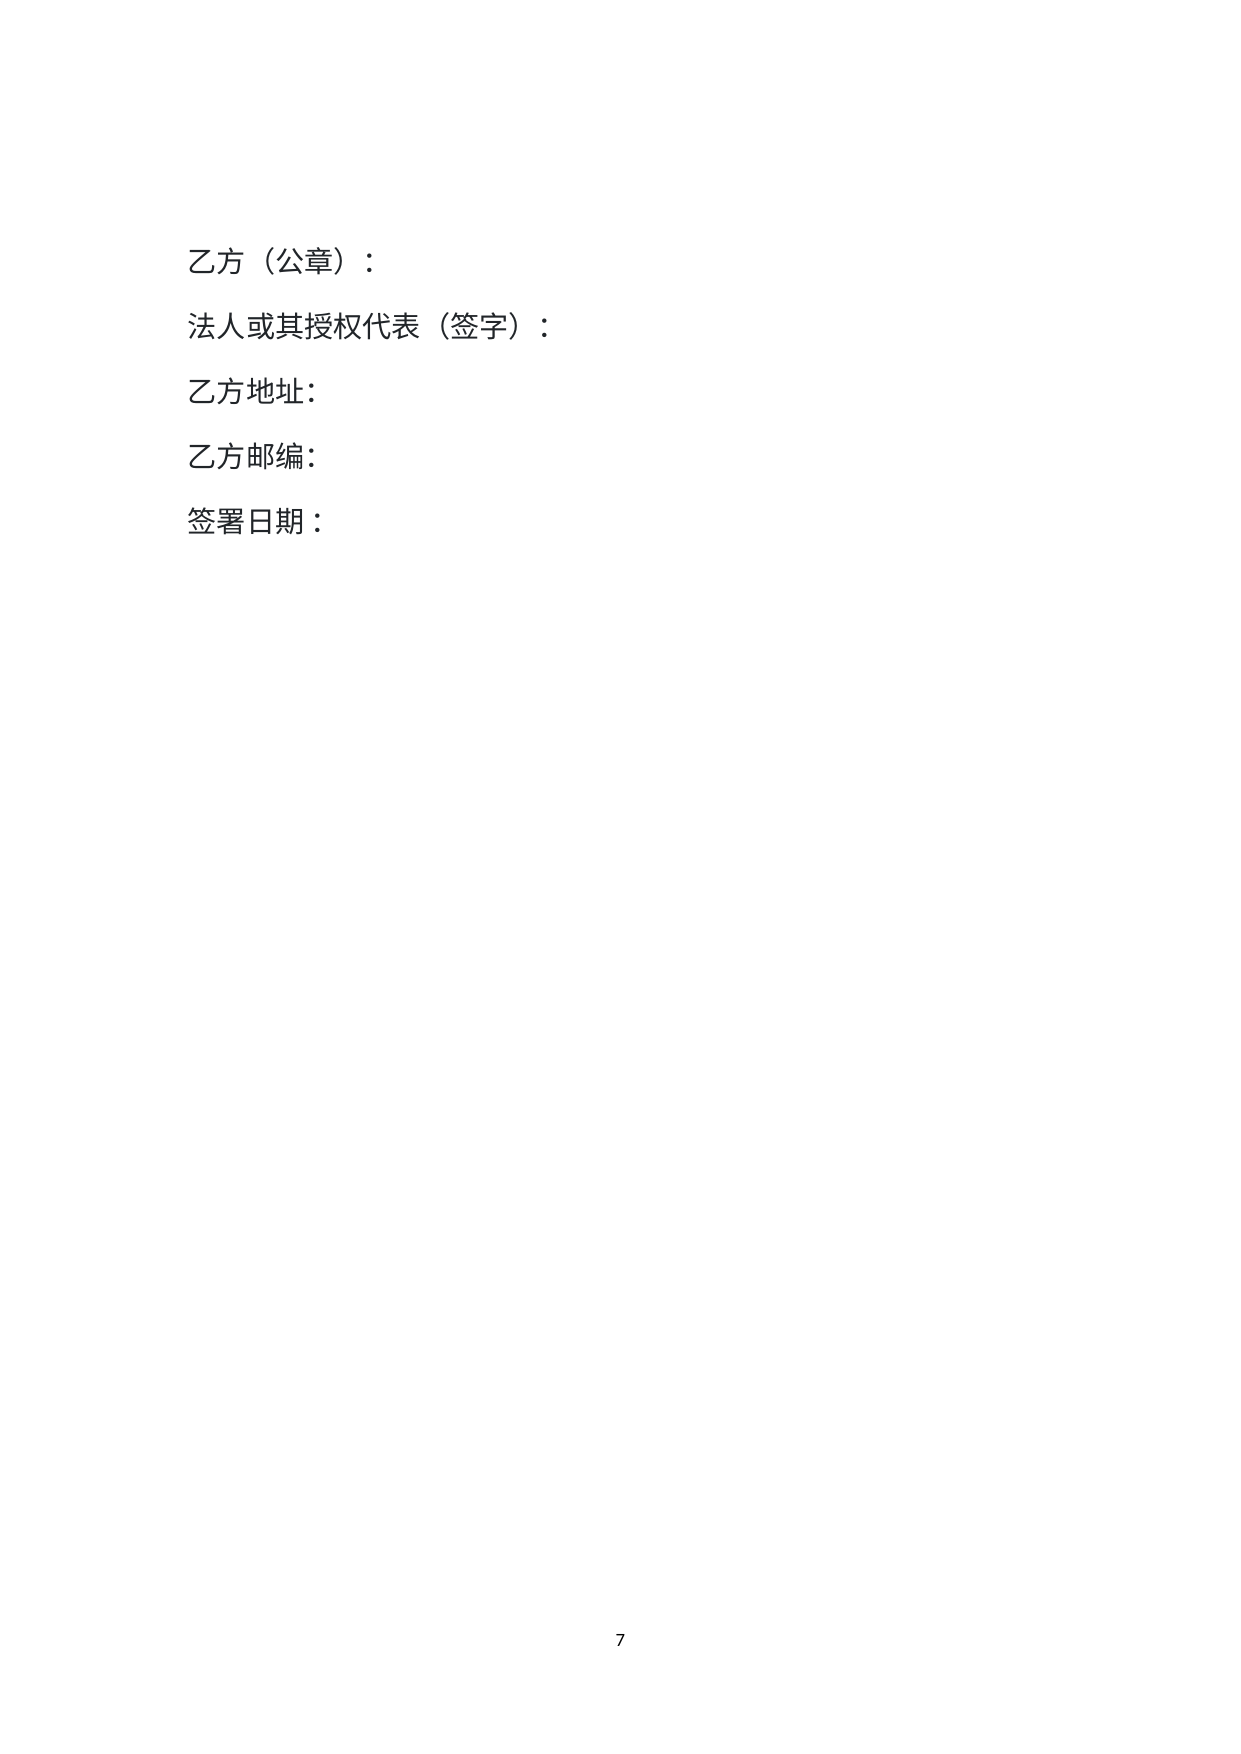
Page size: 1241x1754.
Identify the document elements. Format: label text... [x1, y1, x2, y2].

text 法人或其授权代表（签字）： [187, 292, 1053, 357]
text 签署日期 ： [187, 487, 1053, 552]
text 乙方邮编： [187, 422, 1053, 487]
text 乙方地址： [187, 357, 1053, 422]
text 乙方（公章）： [187, 227, 1053, 292]
